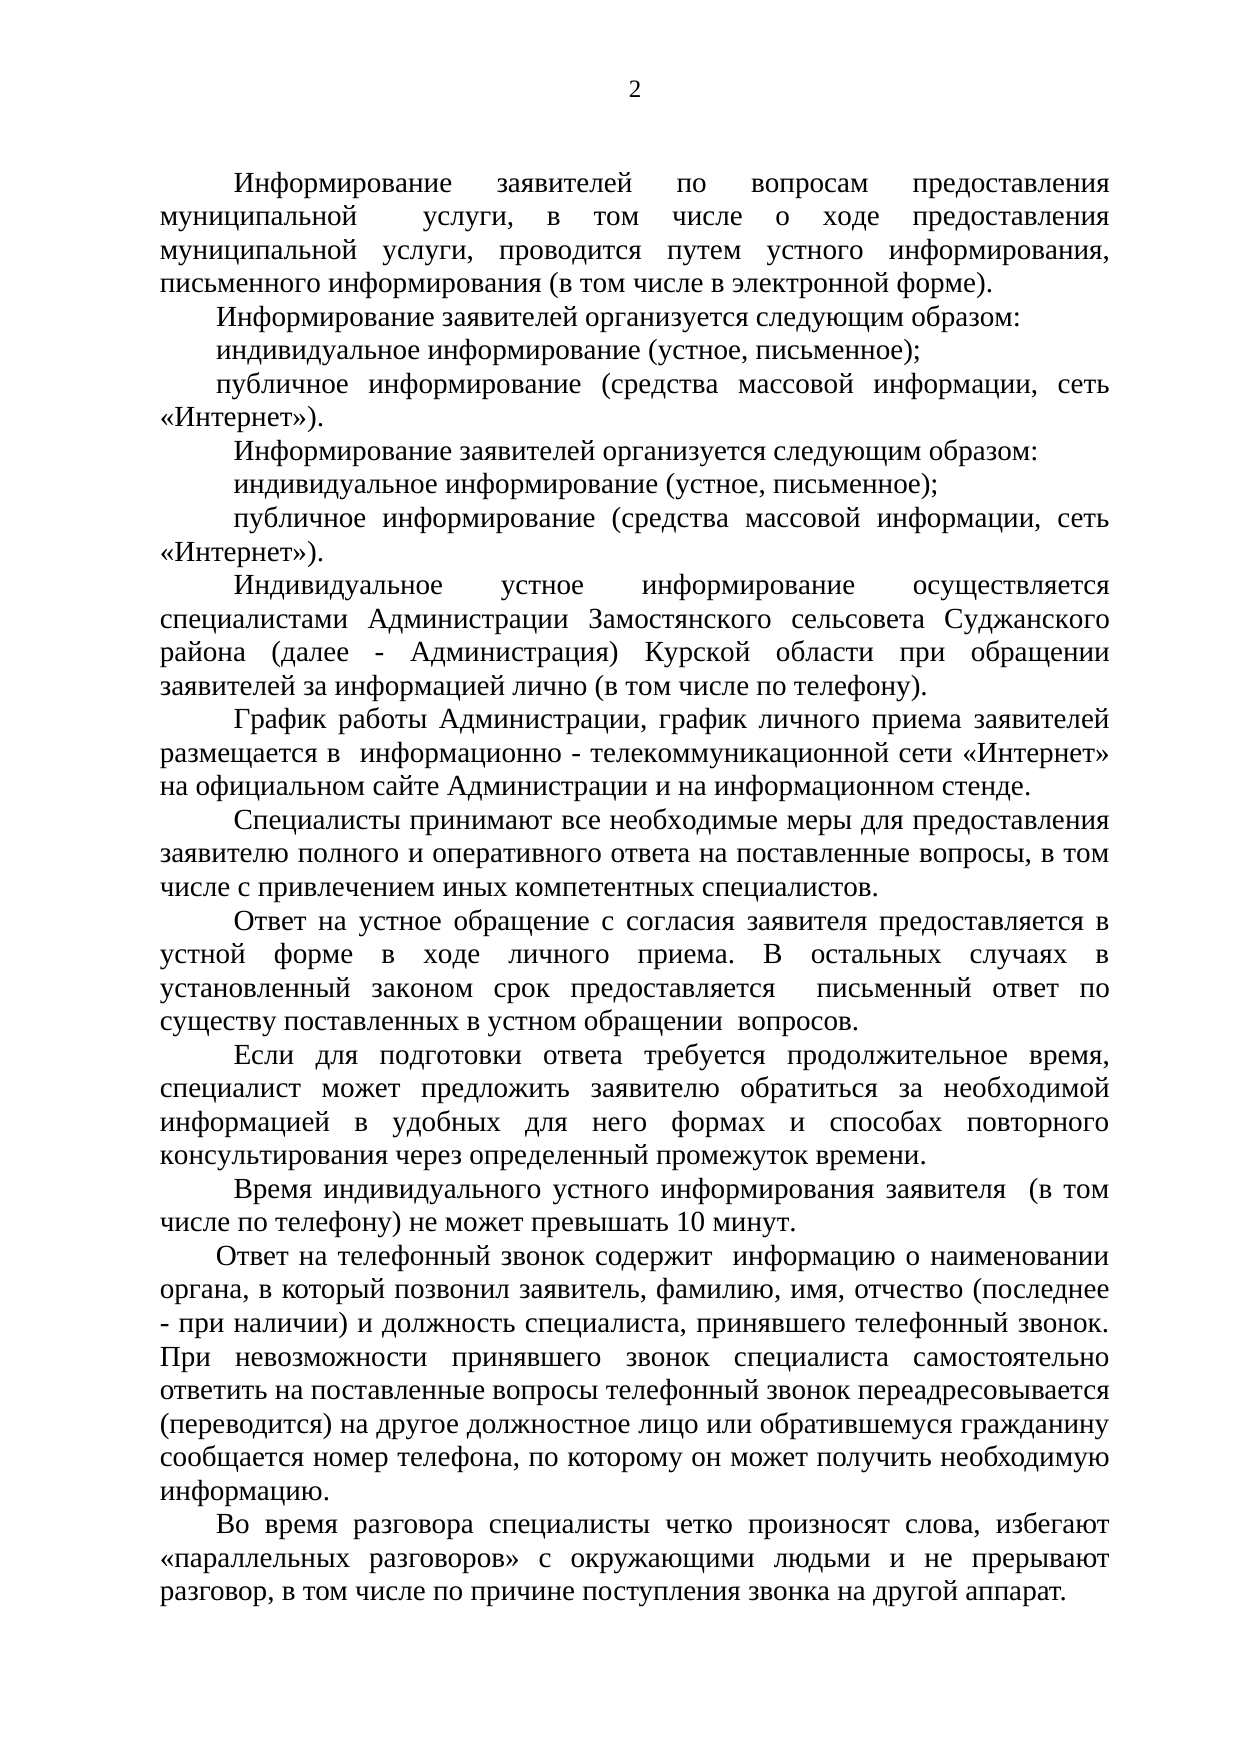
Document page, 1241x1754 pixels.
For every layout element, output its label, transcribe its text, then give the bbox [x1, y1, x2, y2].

text График работы Администрации, график личного приема заявителей размещается в информационно - телекоммуникационной сети «Интернет» на официальном сайте Администрации и на информационном стенде. [159, 701, 1110, 802]
text Ответ на устное обращение с согласия заявителя предоставляется в устной форме в ходе личного приема. В остальных случаях в установленный законом срок предоставляется письменный ответ по существу поставленных в устном обращении вопросов. [159, 903, 1110, 1037]
text Время индивидуального устного информирования заявителя (в том числе по телефону) не может превышать 10 минут. [159, 1171, 1110, 1238]
text Специалисты принимают все необходимые меры для предоставления заявителю полного и оперативного ответа на поставленные вопросы, в том числе с привлечением иных компетентных специалистов. [159, 802, 1110, 903]
text Индивидуальное устное информирование осуществляется специалистами Администрации Замостянского сельсовета Суджанского района (далее - Администрация) Курской области при обращении заявителей за информацией лично (в том числе по телефону). [159, 567, 1110, 701]
text Информирование заявителей организуется следующим образом: [159, 299, 1110, 332]
text индивидуальное информирование (устное, письменное); [159, 332, 1110, 366]
text Информирование заявителей организуется следующим образом: [159, 433, 1110, 467]
text публичное информирование (средства массовой информации, сеть «Интернет»). [159, 366, 1110, 433]
text Если для подготовки ответа требуется продолжительное время, специалист может предложить заявителю обратиться за необходимой информацией в удобных для него формах и способах повторного консультирования через определенный промежуток времени. [159, 1037, 1110, 1171]
text Информирование заявителей по вопросам предоставления муниципальной услуги, в том числе о ходе предоставления муниципальной услуги, проводится путем устного информирования, письменного информирования (в том числе в электронной форме). [159, 165, 1110, 299]
text индивидуальное информирование (устное, письменное); [159, 467, 1110, 500]
text публичное информирование (средства массовой информации, сеть «Интернет»). [159, 500, 1110, 567]
text Во время разговора специалисты четко произносят слова, избегают «параллельных разговоров» с окружающими людьми и не прерывают разговор, в том числе по причине поступления звонка на другой аппарат. [159, 1506, 1110, 1607]
text Ответ на телефонный звонок содержит информацию о наименовании органа, в который позвонил заявитель, фамилию, имя, отчество (последнее - при наличии) и должность специалиста, принявшего телефонный звонок. При невозможности принявшего звонок специалиста самостоятельно ответить на поставленные вопросы телефонный звонок переадресовывается (переводится) на другое должностное лицо или обратившемуся гражданину сообщается номер телефона, по которому он может получить необходимую информацию. [159, 1238, 1110, 1506]
